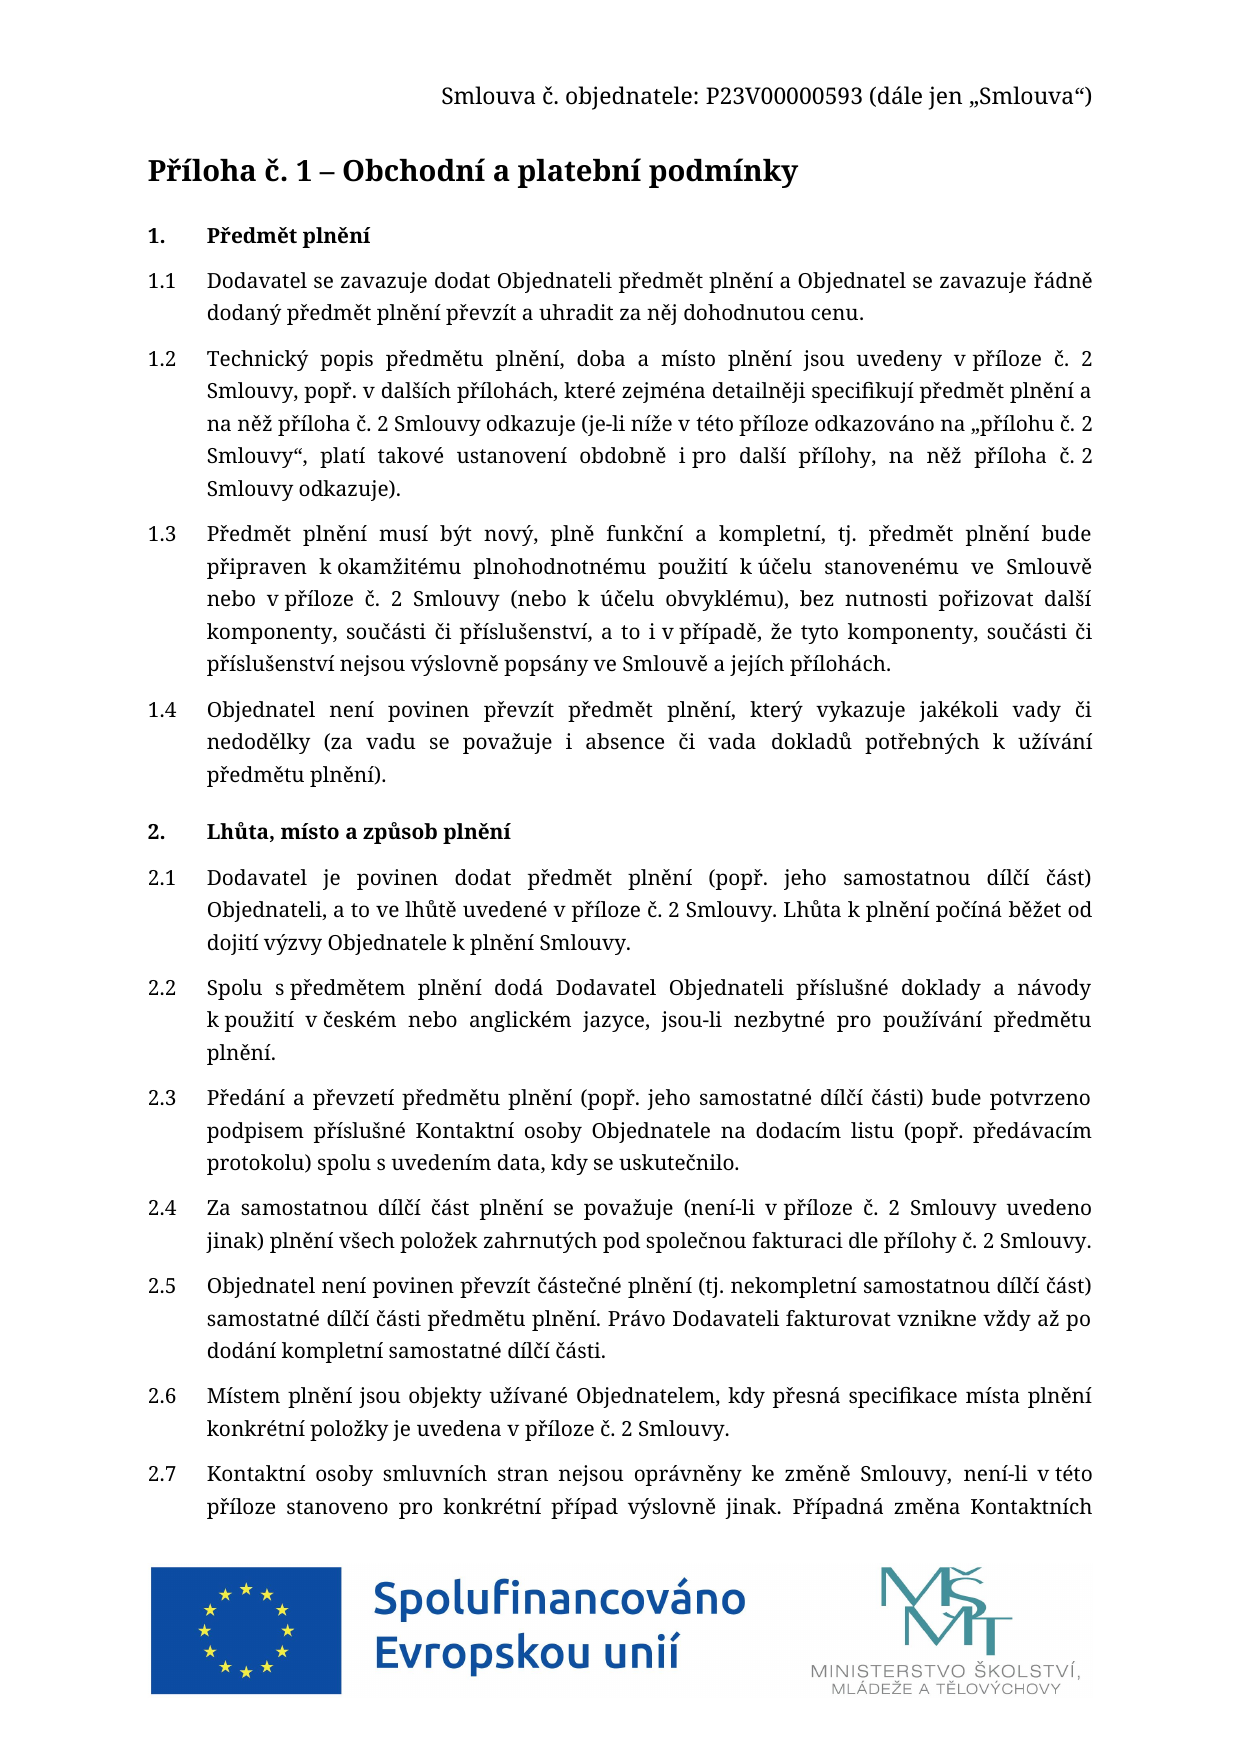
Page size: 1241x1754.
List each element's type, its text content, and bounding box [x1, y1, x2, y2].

list Lhůta, místo a způsob plnění [148, 817, 1093, 846]
list Objednatel není povinen převzít předmět plnění, který vykazuje jakékoli vady či nedodělky (za vadu se považuje i absence či vada dokladů potřebných k užívání předmětu plnění). [148, 695, 1093, 788]
list Předmět plnění musí být nový, plně funkční a kompletní, tj. předmět plnění bude připraven k okamžitému plnohodnotnému použití k účelu stanovenému ve Smlouvě nebo v příloze č. 2 Smlouvy (nebo k účelu obvyklému), bez nutnosti pořizovat další komponenty, součásti či příslušenství, a to i v případě, že tyto komponenty, součásti či příslušenství nejsou výslovně popsány ve Smlouvě a jejích přílohách. [148, 519, 1093, 678]
list Spolu s předmětem plnění dodá Dodavatel Objednateli příslušné doklady a návody k použití v českém nebo anglickém jazyce, jsou-li nezbytné pro používání předmětu plnění. [148, 973, 1093, 1067]
picture [147, 1563, 1093, 1698]
list Dodavatel se zavazuje dodat Objednateli předmět plnění a Objednatel se zavazuje řádně dodaný předmět plnění převzít a uhradit za něj dohodnutou cenu. [148, 266, 1093, 327]
list Předmět plnění [148, 221, 1093, 249]
list Za samostatnou dílčí část plnění se považuje (není-li v příloze č. 2 Smlouvy uvedeno jinak) plnění všech položek zahrnutých pod společnou fakturaci dle přílohy č. 2 Smlouvy. [148, 1193, 1093, 1254]
text Příloha č. 1 – Obchodní a platební podmínky [148, 150, 1093, 190]
list Místem plnění jsou objekty užívané Objednatelem, kdy přesná specifikace místa plnění konkrétní položky je uvedena v příloze č. 2 Smlouvy. [148, 1382, 1093, 1443]
list Předání a převzetí předmětu plnění (popř. jeho samostatné dílčí části) bude potvrzeno podpisem příslušné Kontaktní osoby Objednatele na dodacím listu (popř. předávacím protokolu) spolu s uvedením data, kdy se uskutečnilo. [148, 1083, 1093, 1177]
list Objednatel není povinen převzít částečné plnění (tj. nekompletní samostatnou dílčí část) samostatné dílčí části předmětu plnění. Právo Dodavateli fakturovat vznikne vždy až po dodání kompletní samostatné dílčí části. [148, 1271, 1093, 1365]
list Dodavatel je povinen dodat předmět plnění (popř. jeho samostatnou dílčí část) Objednateli, a to ve lhůtě uvedené v příloze č. 2 Smlouvy. Lhůta k plnění počíná běžet od dojití výzvy Objednatele k plnění Smlouvy. [148, 863, 1093, 956]
list Technický popis předmětu plnění, doba a místo plnění jsou uvedeny v příloze č. 2 Smlouvy, popř. v dalších přílohách, které zejména detailněji specifikují předmět plnění a na něž příloha č. 2 Smlouvy odkazuje (je-li níže v této příloze odkazováno na „přílohu č. 2 Smlouvy“, platí takové ustanovení obdobně i pro další přílohy, na něž příloha č. 2 Smlouvy odkazuje). [148, 344, 1093, 502]
